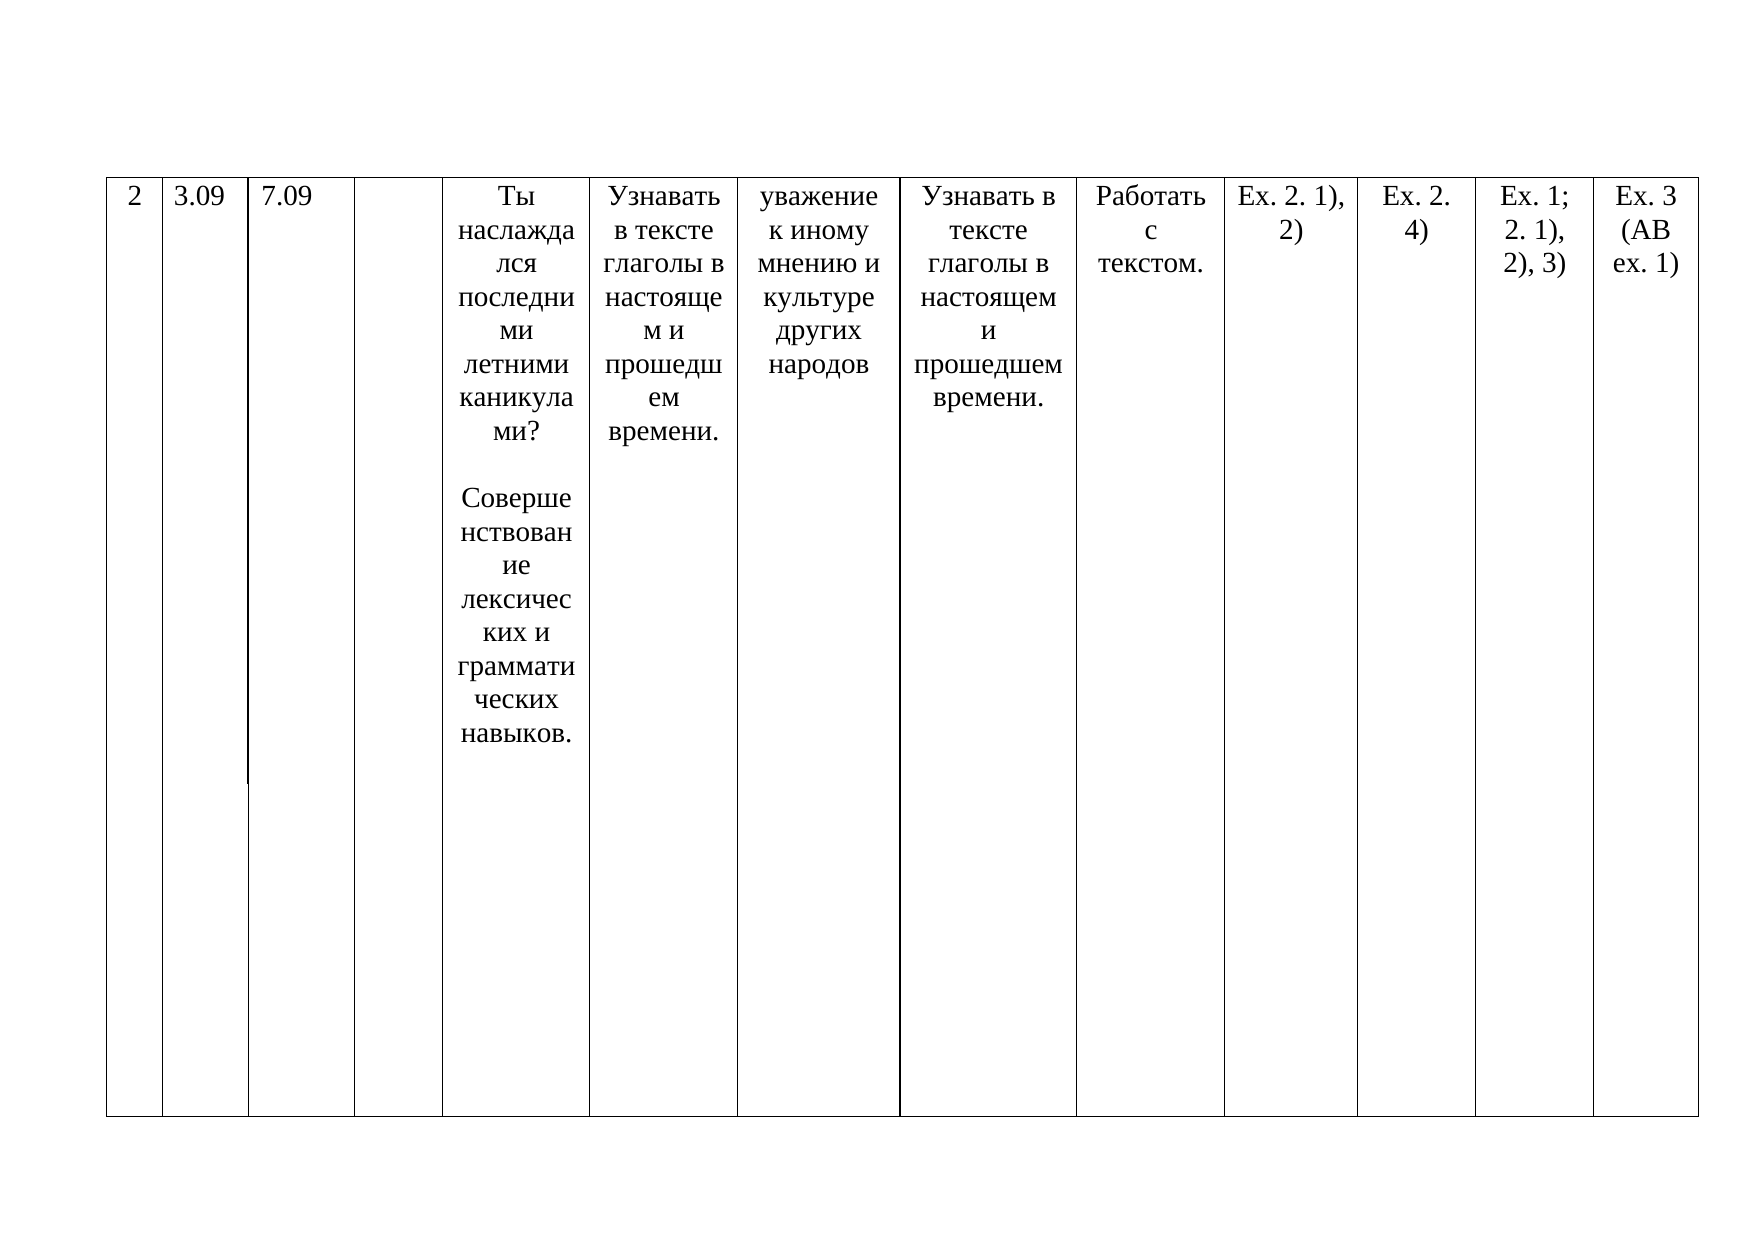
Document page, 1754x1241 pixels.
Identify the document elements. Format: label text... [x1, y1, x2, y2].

table_cell Работать с текстом. [1077, 178, 1224, 1116]
table_cell 2 [107, 178, 162, 1116]
table_cell Ex. 2. 4) [1358, 178, 1475, 1116]
table_cell Ты наслаждался последними летними каникулами? Совершенствование лексических и грамматических навыков. [443, 178, 589, 1116]
table_cell 3.09 7.09 [163, 178, 248, 1116]
table_cell 3.09 7.09 [249, 178, 354, 1116]
table_cell уважение к иному мнению и культуре других народов [738, 178, 899, 1116]
table_cell Ex. 3 (AB ex. 1) [1594, 178, 1698, 1116]
table_cell Узнавать в тексте глаголы в настоящем и прошедшем времени. [901, 178, 1076, 1116]
table_cell [355, 178, 442, 1116]
table_cell Ex. 1; 2. 1), 2), 3) [1476, 178, 1593, 1116]
table_cell Узнавать в тексте глаголы в настоящем и прошедшем времени. [590, 178, 737, 1116]
table_cell Ex. 2. 1), 2) [1225, 178, 1357, 1116]
